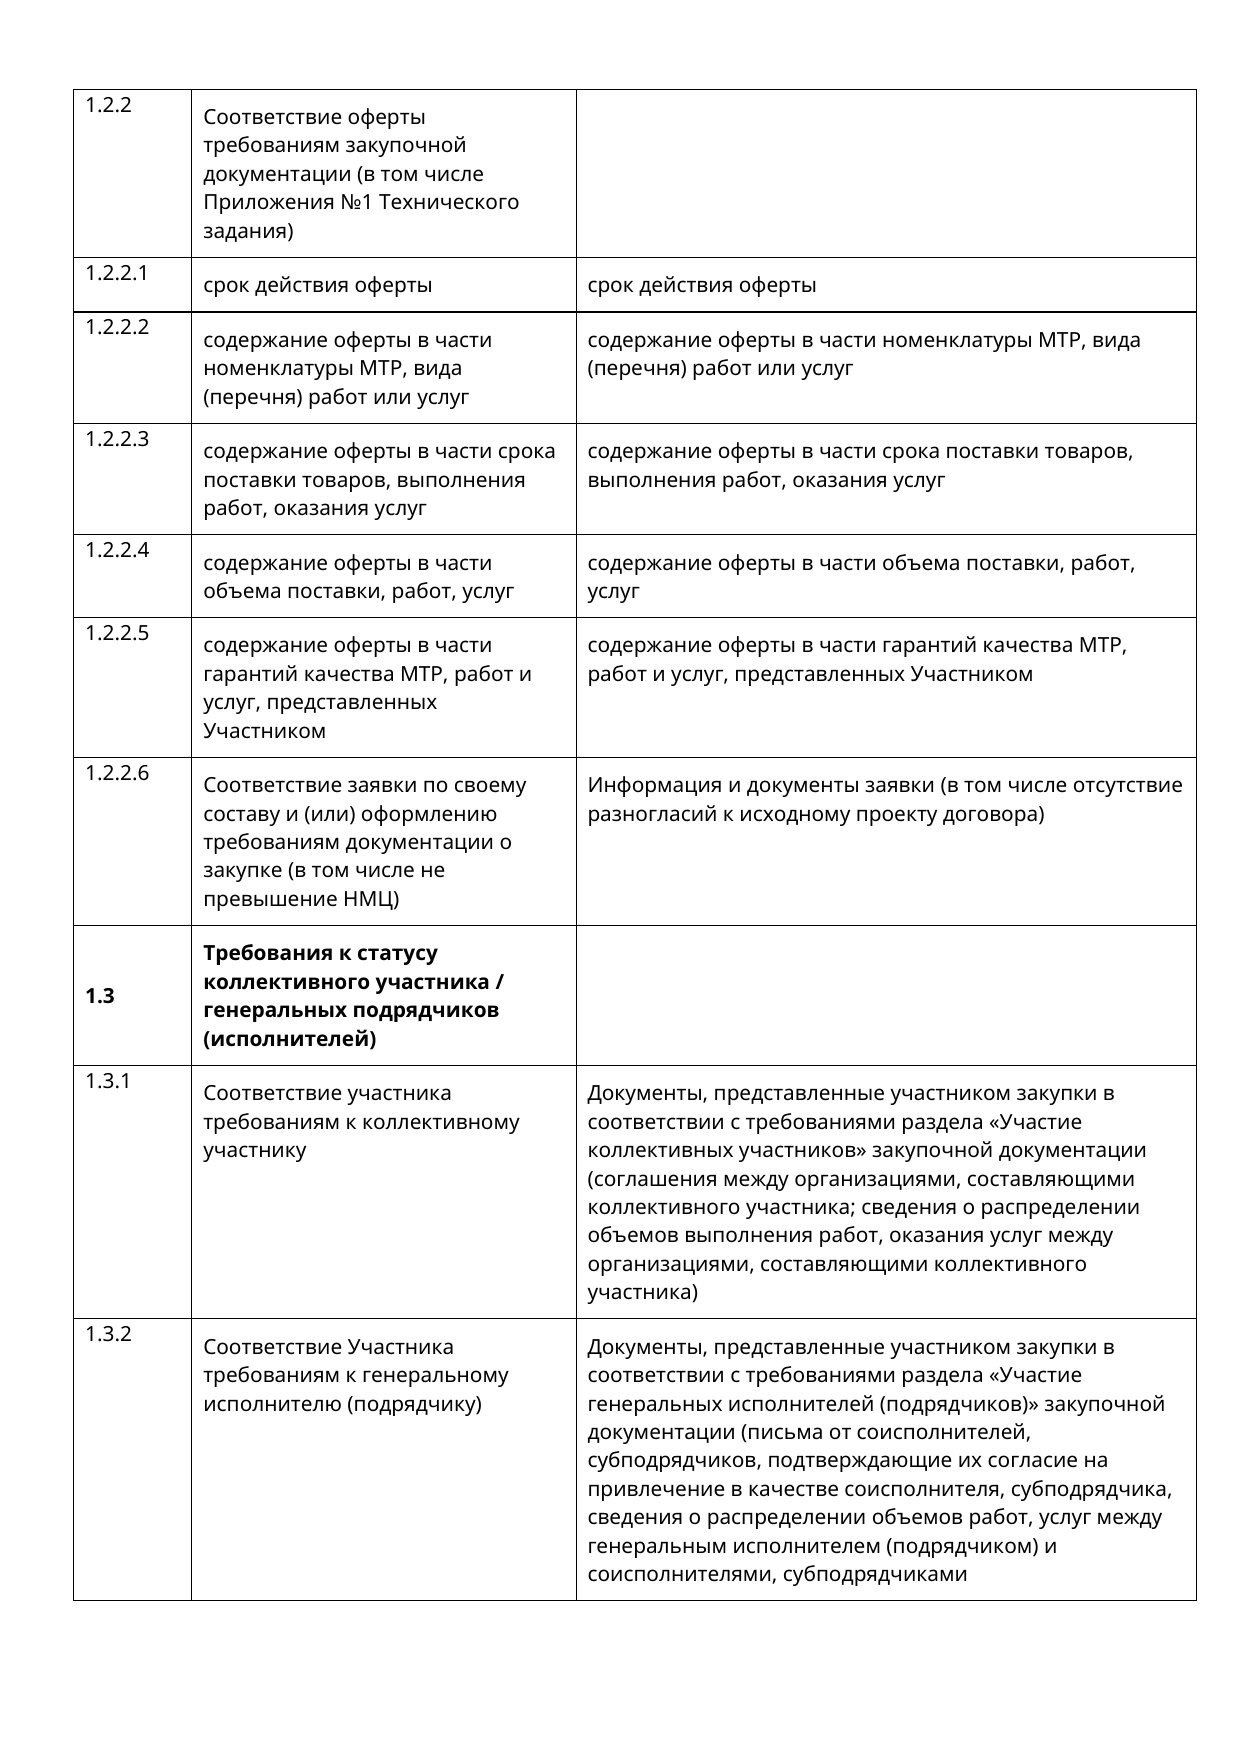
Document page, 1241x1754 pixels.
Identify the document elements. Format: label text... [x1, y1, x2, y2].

table_cell [577, 926, 1196, 1065]
table_cell 1.3.2 [74, 1319, 191, 1600]
table_cell Соответствие Участника требованиям к генеральному исполнителю (подрядчику) [192, 1319, 576, 1600]
table_cell содержание оферты в части срока поставки товаров, выполнения работ, оказания услуг [577, 424, 1196, 534]
table_cell 1.3 [74, 926, 191, 1065]
table_cell Соответствие участника требованиям к коллективному участнику [192, 1066, 576, 1318]
table_cell 1.2.2.5 [74, 618, 191, 757]
table_cell Документы, представленные участником закупки в соответствии с требованиями раздела «Участие генеральных исполнителей (подрядчиков)» закупочной документации (письма от соисполнителей, субподрядчиков, подтверждающие их согласие на привлечение в качестве соисполнителя, субподрядчика, сведения о распределении объемов работ, услуг между генеральным исполнителем (подрядчиком) и соисполнителями, субподрядчиками [577, 1319, 1196, 1600]
table_cell срок действия оферты [577, 258, 1196, 311]
table_cell Документы, представленные участником закупки в соответствии с требованиями раздела «Участие коллективных участников» закупочной документации (соглашения между организациями, составляющими коллективного участника; сведения о распределении объемов выполнения работ, оказания услуг между организациями, составляющими коллективного участника) [577, 1066, 1196, 1318]
table_cell Требования к статусу коллективного участника / генеральных подрядчиков (исполнителей) [192, 926, 576, 1065]
table_cell 1.2.2.2 [74, 313, 191, 423]
table_cell 1.2.2.4 [74, 535, 191, 617]
table_cell 1.2.2 [74, 90, 191, 257]
table_cell содержание оферты в части номенклатуры МТР, вида (перечня) работ или услуг [192, 313, 576, 423]
table_cell содержание оферты в части объема поставки, работ, услуг [577, 535, 1196, 617]
table_cell Информация и документы заявки (в том числе отсутствие разногласий к исходному проекту договора) [577, 758, 1196, 925]
table_cell содержание оферты в части объема поставки, работ, услуг [192, 535, 576, 617]
table_cell 1.2.2.1 [74, 258, 191, 311]
table_cell содержание оферты в части гарантий качества МТР, работ и услуг, представленных Участником [577, 618, 1196, 757]
table_cell срок действия оферты [192, 258, 576, 311]
table_cell 1.3.1 [74, 1066, 191, 1318]
table_cell содержание оферты в части номенклатуры МТР, вида (перечня) работ или услуг [577, 313, 1196, 423]
table_cell Соответствие оферты требованиям закупочной документации (в том числе Приложения №1 Технического задания) [192, 90, 576, 257]
table_cell содержание оферты в части гарантий качества МТР, работ и услуг, представленных Участником [192, 618, 576, 757]
table_cell 1.2.2.6 [74, 758, 191, 925]
table_cell 1.2.2.3 [74, 424, 191, 534]
table_cell [577, 90, 1196, 257]
table_cell содержание оферты в части срока поставки товаров, выполнения работ, оказания услуг [192, 424, 576, 534]
table_cell Соответствие заявки по своему составу и (или) оформлению требованиям документации о закупке (в том числе не превышение НМЦ) [192, 758, 576, 925]
